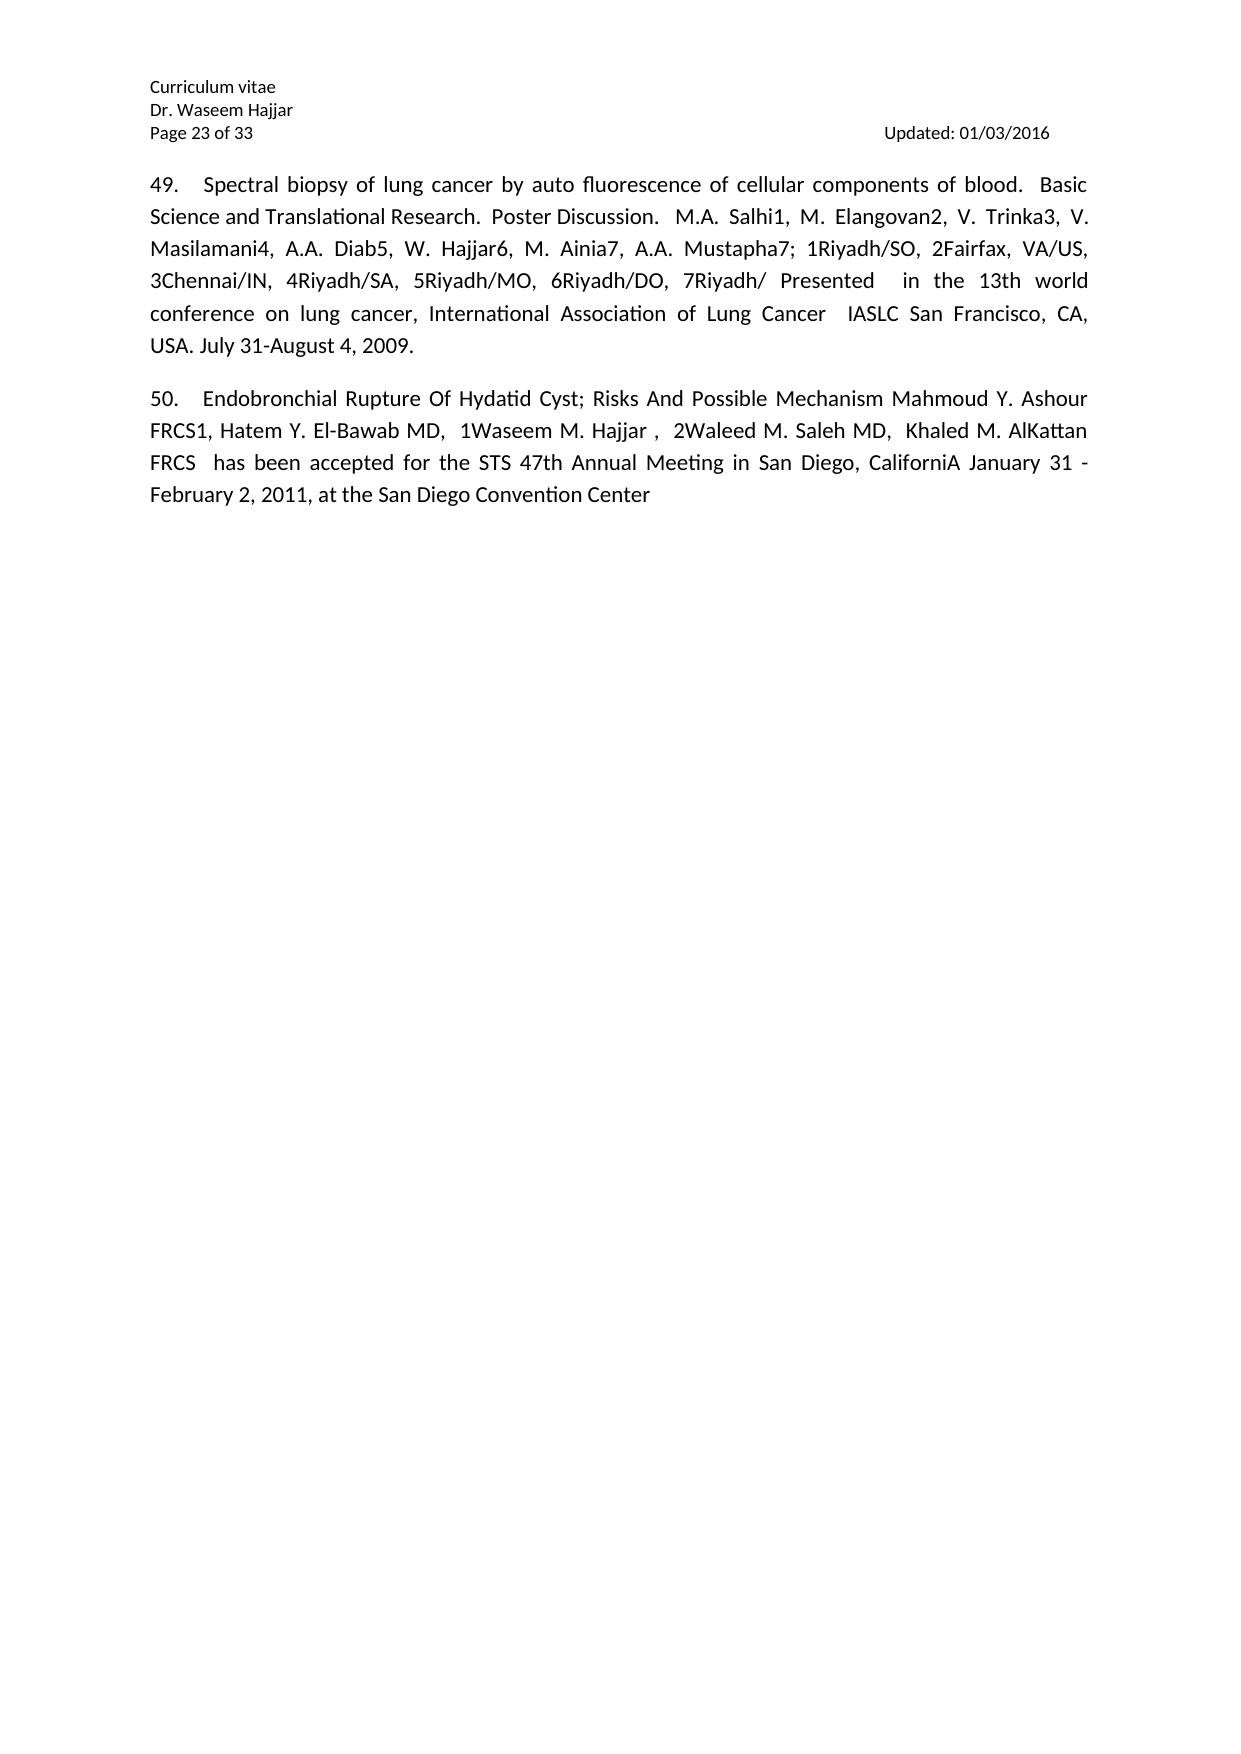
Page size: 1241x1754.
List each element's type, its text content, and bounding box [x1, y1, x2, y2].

text 50. Endobronchial Rupture Of Hydatid Cyst; Risks And Possible Mechanism Mahmoud Y. Ashour FRCS1, Hatem Y. El-Bawab MD, 1Waseem M. Hajjar , 2Waleed M. Saleh MD, Khaled M. AlKattan FRCS has been accepted for the STS 47th Annual Meeting in San Diego, CaliforniA January 31 - February 2, 2011, at the San Diego Convention Center [150, 384, 1090, 508]
text 49. Spectral biopsy of lung cancer by auto fluorescence of cellular components of blood. Basic Science and Translational Research. Poster Discussion. M.A. Salhi1, M. Elangovan2, V. Trinka3, V. Masilamani4, A.A. Diab5, W. Hajjar6, M. Ainia7, A.A. Mustapha7; 1Riyadh/SO, 2Fairfax, VA/US, 3Chennai/IN, 4Riyadh/SA, 5Riyadh/MO, 6Riyadh/DO, 7Riyadh/ Presented in the 13th world conference on lung cancer, International Association of Lung Cancer IASLC San Francisco, CA, USA. July 31-August 4, 2009. [150, 170, 1090, 359]
